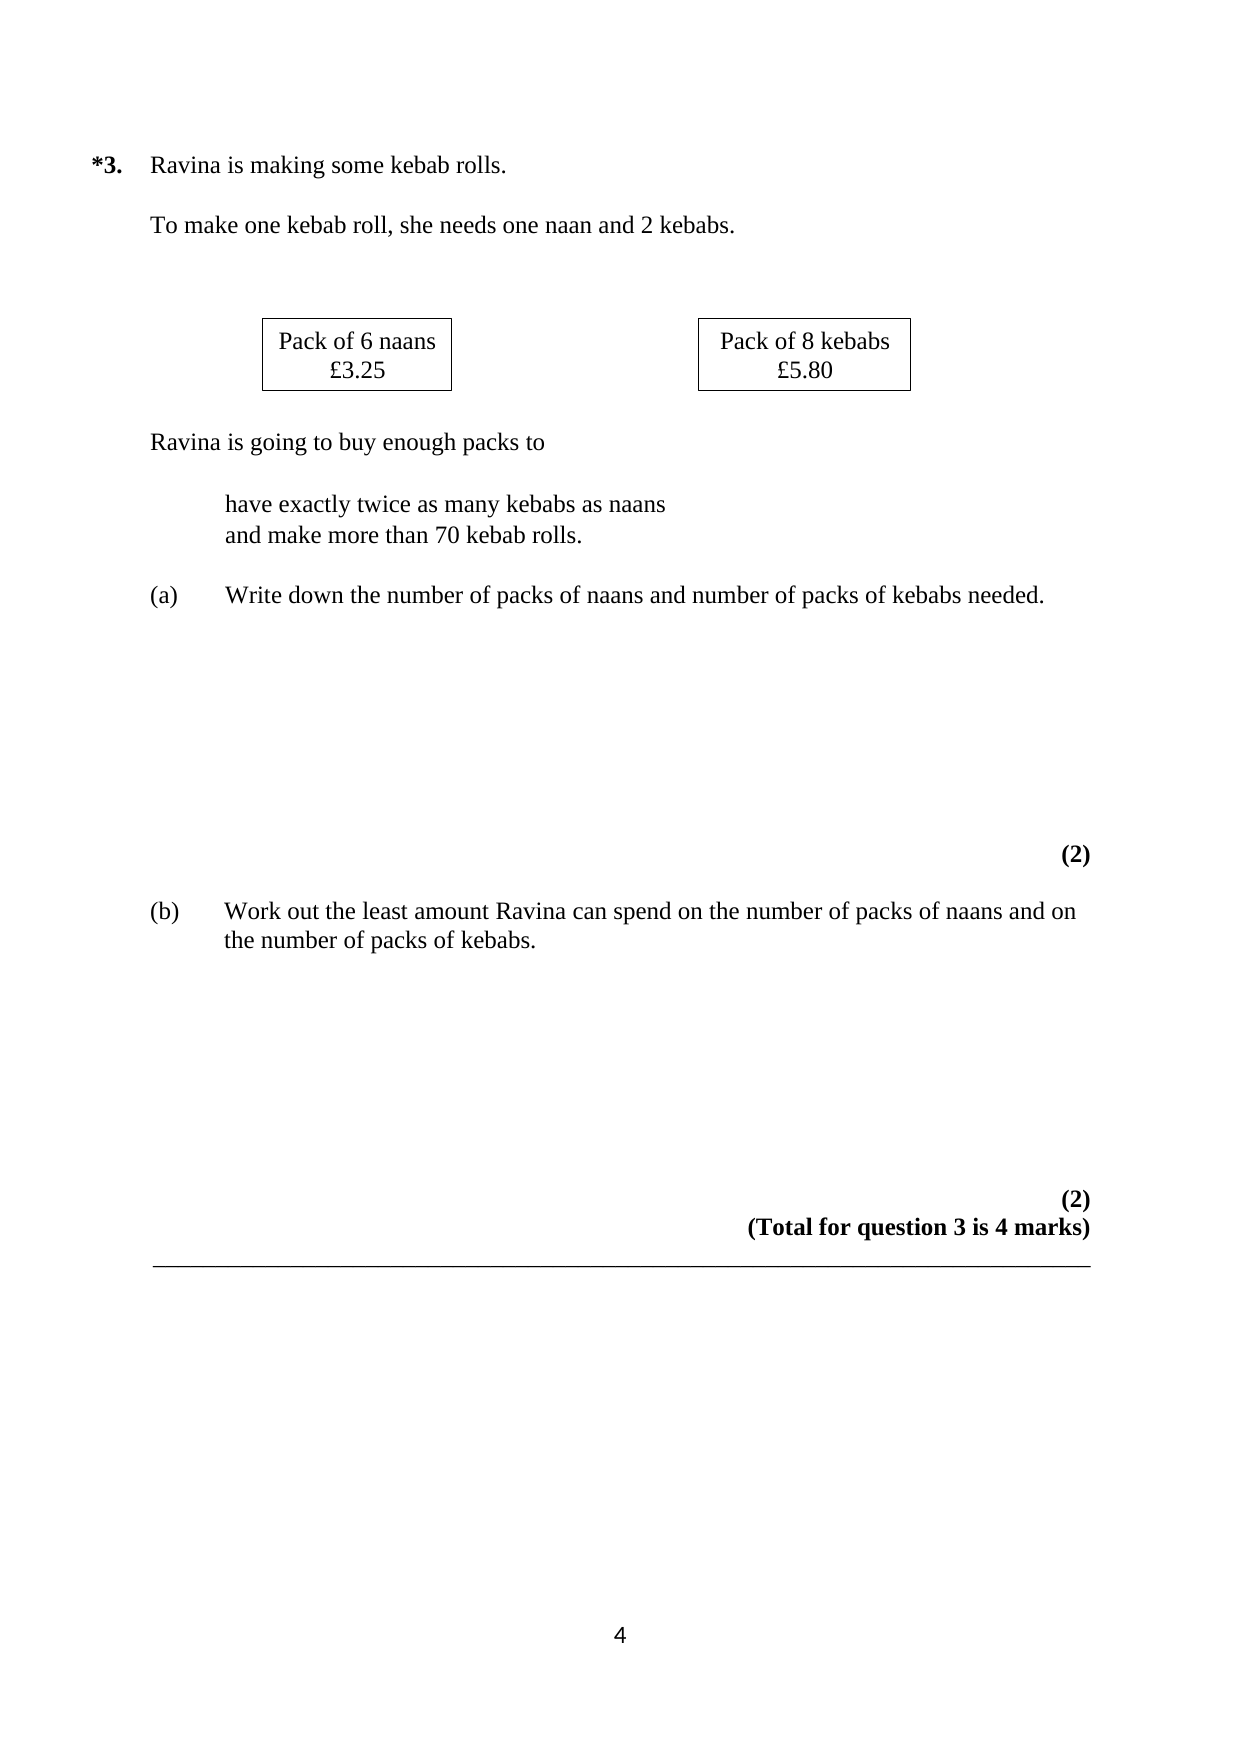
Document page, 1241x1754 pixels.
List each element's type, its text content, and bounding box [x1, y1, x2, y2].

text (2) [150, 1184, 1090, 1212]
text Ravina is going to buy enough packs to [150, 427, 1090, 456]
text (Total for question 3 is 4 marks) [150, 1212, 1090, 1241]
text (a) Write down the number of packs of naans and number of packs of kebabs needed. [150, 580, 1090, 609]
text have exactly twice as many kebabs as naans [150, 489, 1090, 518]
text and make more than 70 kebab rolls. [150, 520, 1090, 549]
text (2) [150, 839, 1090, 867]
text ___________________________________________________________________________ [150, 1241, 1090, 1270]
text (b) Work out the least amount Ravina can spend on the number of packs of naans and on the number of packs of kebabs. [150, 896, 1090, 954]
text To make one kebab roll, she needs one naan and 2 kebabs. [150, 210, 1090, 238]
text *3. Ravina is making some kebab rolls. [91, 150, 1090, 179]
